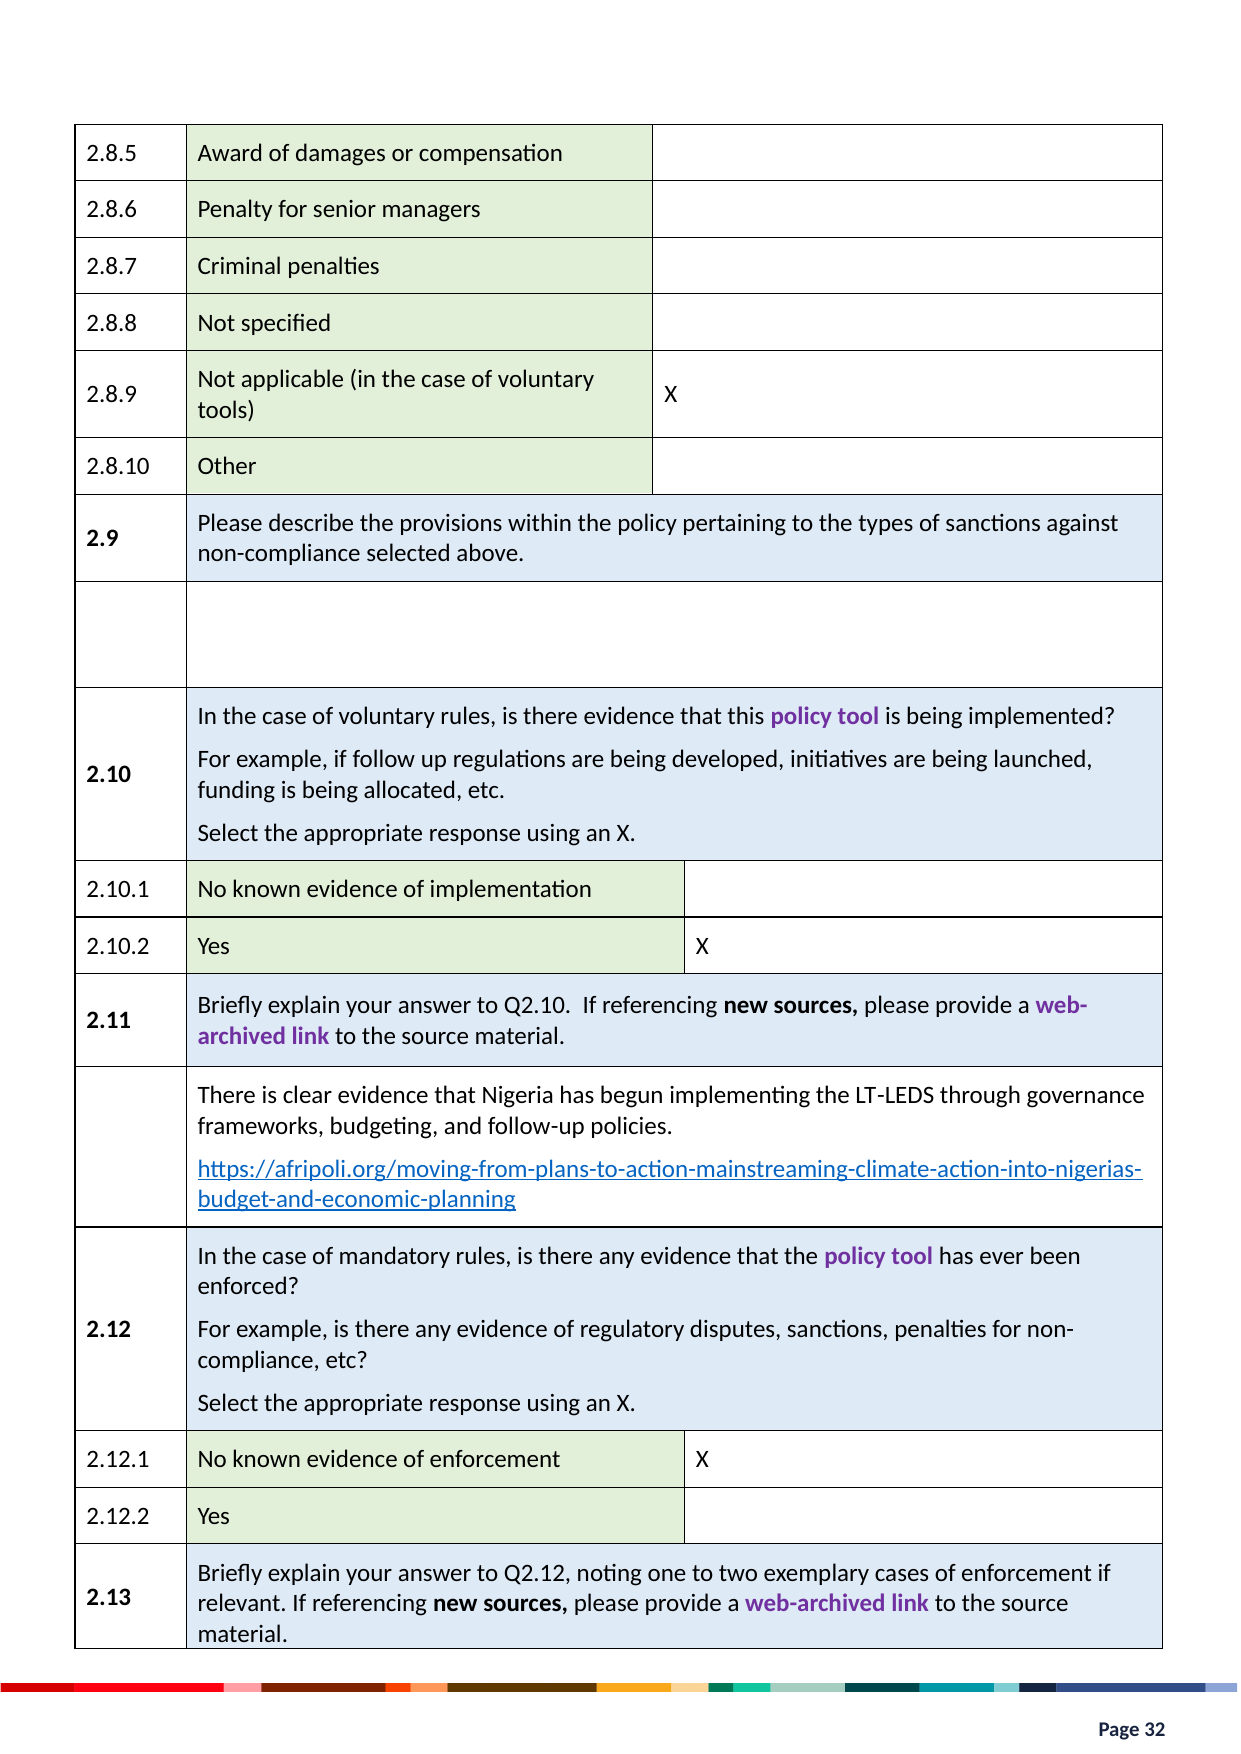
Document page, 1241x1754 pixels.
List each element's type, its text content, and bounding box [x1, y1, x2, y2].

table_cell [653, 181, 1162, 237]
table_cell Briefly explain your answer to Q2.12, noting one to two exemplary cases of enforcement if relevant. If referencing new sources, please provide a web-archived link to the source material. [187, 1544, 1162, 1648]
table_cell 2.8.8 [76, 294, 186, 350]
table_cell 2.8.9 [76, 351, 186, 437]
table_cell 2.8.6 [76, 181, 186, 237]
table_cell No known evidence of enforcement [187, 1431, 684, 1487]
table_cell In the case of voluntary rules, is there evidence that this policy tool is being implemented? For example, if follow up regulations are being developed, initiatives are being launched, funding is being allocated, etc. Select the appropriate response using an X. [187, 688, 1162, 860]
table_cell [653, 294, 1162, 350]
table_cell 2.8.5 [76, 125, 186, 180]
table_cell 2.10 [76, 688, 186, 860]
table_cell Criminal penalties [187, 238, 652, 293]
table_cell Yes [187, 918, 684, 973]
table_cell No known evidence of implementation [187, 861, 684, 916]
table_cell X [685, 1431, 1162, 1487]
table_cell Not specified [187, 294, 652, 350]
table_cell Not applicable (in the case of voluntary tools) [187, 351, 652, 437]
table_cell X [653, 351, 1162, 437]
table_cell In the case of mandatory rules, is there any evidence that the policy tool has ever been enforced? For example, is there any evidence of regulatory disputes, sanctions, penalties for non-compliance, etc? Select the appropriate response using an X. [187, 1228, 1162, 1430]
table_cell Briefly explain your answer to Q2.10. If referencing new sources, please provide a web-archived link to the source material. [187, 974, 1162, 1066]
table_cell [653, 438, 1162, 493]
table_cell Yes [187, 1488, 684, 1543]
table_cell 2.12 [76, 1228, 186, 1430]
table_cell 2.12.2 [76, 1488, 186, 1543]
table_cell 2.12.1 [76, 1431, 186, 1487]
table_cell Penalty for senior managers [187, 181, 652, 237]
table_cell [653, 238, 1162, 293]
table_cell There is clear evidence that Nigeria has begun implementing the LT-LEDS through governance frameworks, budgeting, and follow-up policies. https://afripoli.org/moving-from-plans-to-action-mainstreaming-climate-action-into-nigerias-budget-and-economic-planning [187, 1067, 1162, 1226]
table_cell [187, 582, 1162, 687]
table_cell X [685, 918, 1162, 973]
picture [0, 1683, 1236, 1692]
table_cell Award of damages or compensation [187, 125, 652, 180]
table_cell 2.8.7 [76, 238, 186, 293]
table_cell [685, 1488, 1162, 1543]
table_cell 2.8.10 [76, 438, 186, 493]
table_cell 2.13 [76, 1544, 186, 1648]
table_cell Other [187, 438, 652, 493]
table_cell 2.11 [76, 974, 186, 1066]
table_cell 2.10.1 [76, 861, 186, 916]
table_cell [76, 582, 186, 687]
table_cell 2.10.2 [76, 918, 186, 973]
table_cell [653, 125, 1162, 180]
table_cell [685, 861, 1162, 916]
table_cell Please describe the provisions within the policy pertaining to the types of sanctions against non-compliance selected above. [187, 495, 1162, 581]
table_cell [76, 1067, 186, 1226]
table_cell 2.9 [76, 495, 186, 581]
